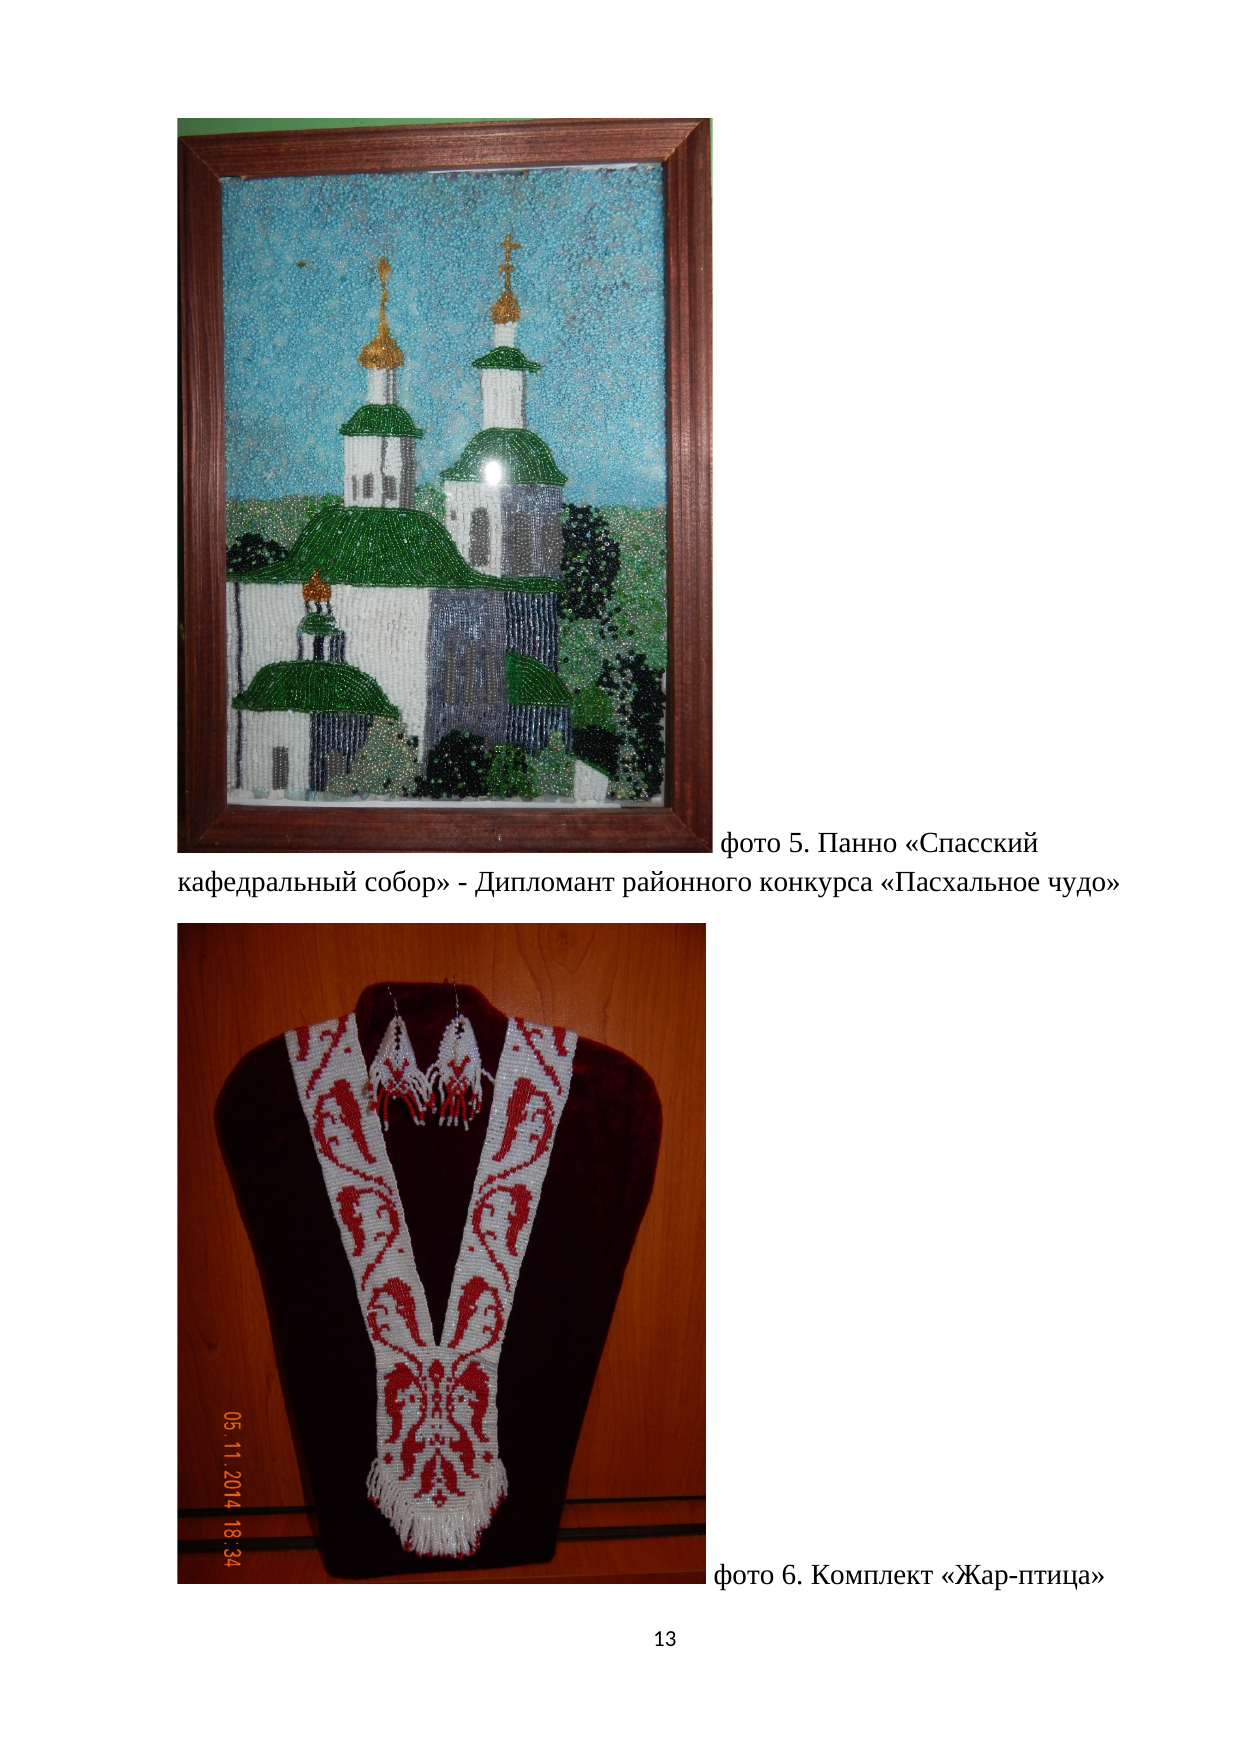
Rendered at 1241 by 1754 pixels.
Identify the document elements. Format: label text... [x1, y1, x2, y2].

picture [177, 118, 713, 853]
picture [177, 923, 706, 1584]
